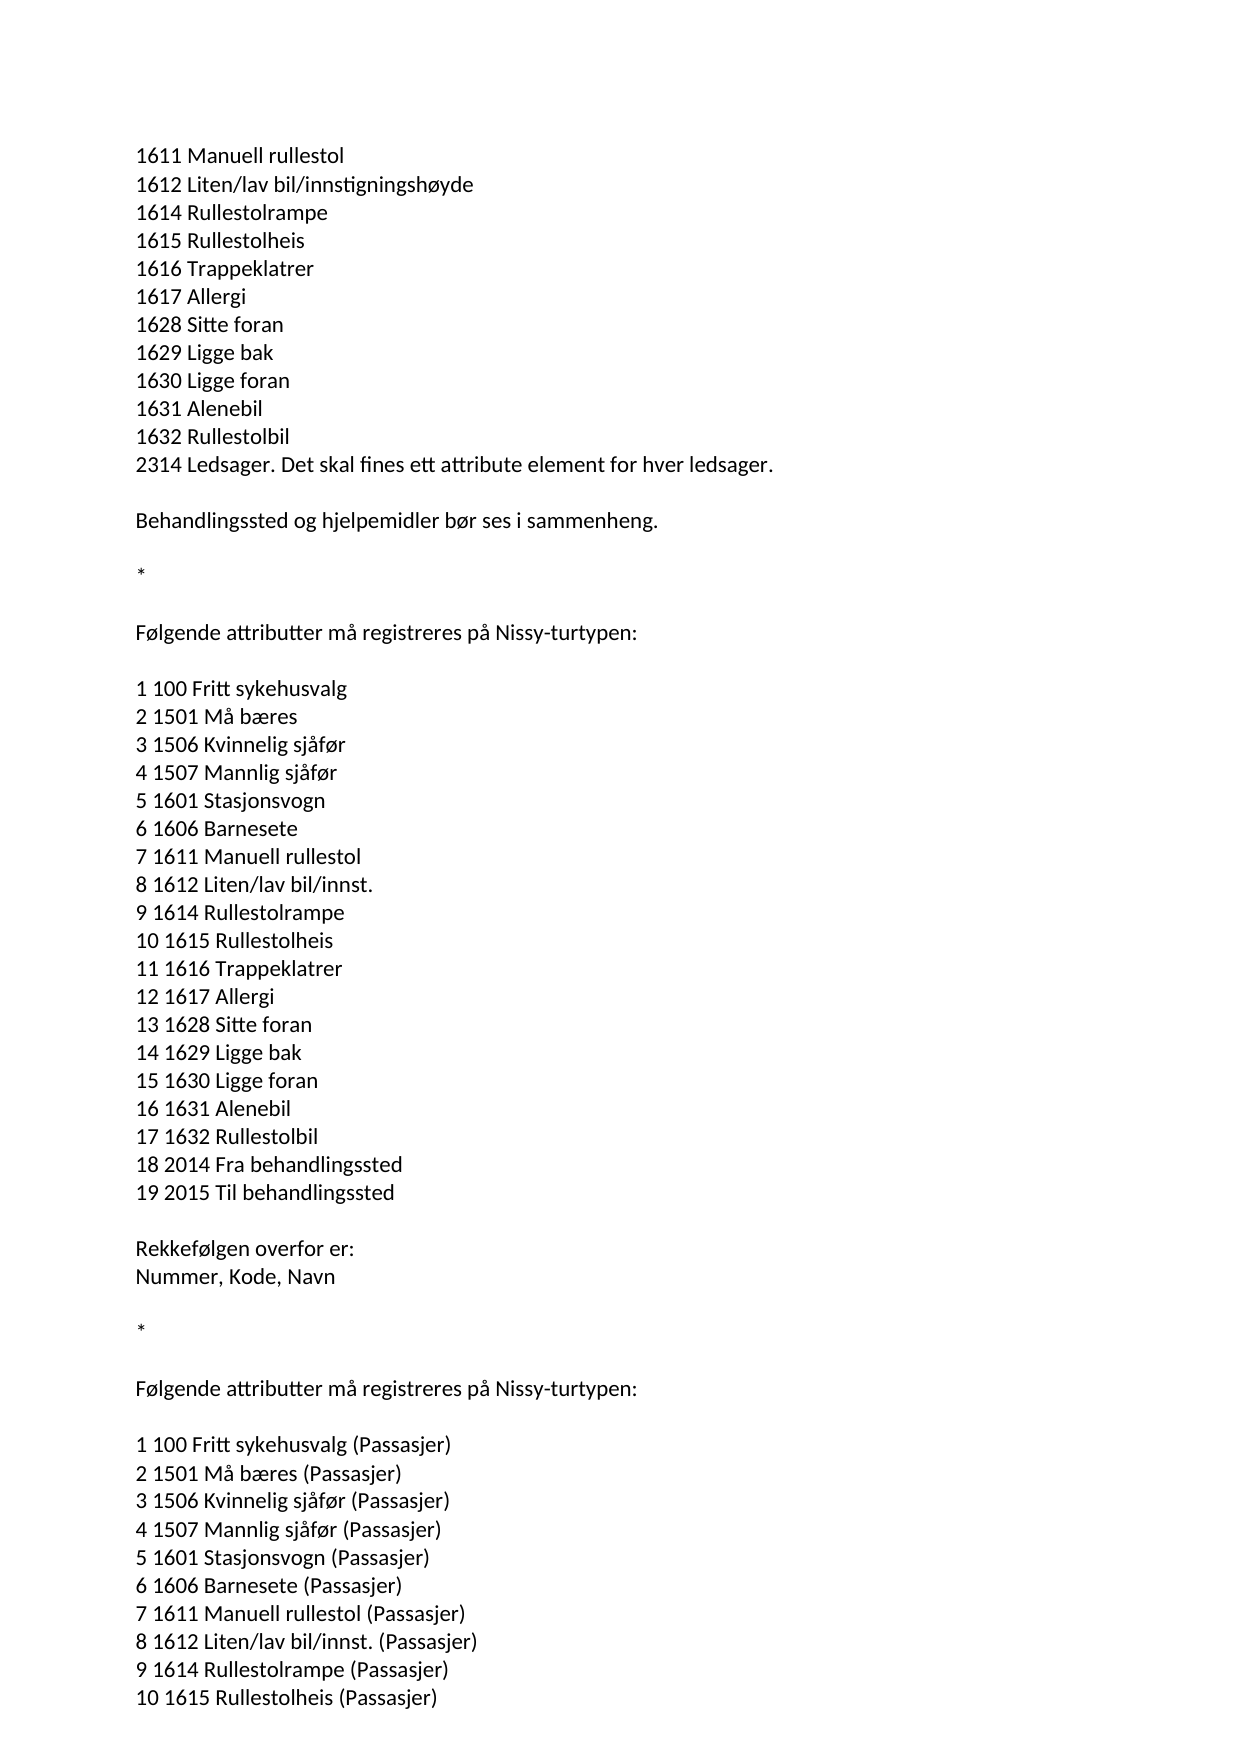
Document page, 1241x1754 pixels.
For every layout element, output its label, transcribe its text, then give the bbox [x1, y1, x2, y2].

text Nummer, Kode, Navn [135, 1262, 1105, 1291]
text 4 1507 Mannlig sjåfør [135, 758, 1105, 786]
text 1631 Alenebil [135, 394, 1105, 422]
text 1615 Rullestolheis [135, 226, 1105, 254]
text 1612 Liten/lav bil/innstigningshøyde [135, 170, 1105, 198]
text 4 1507 Mannlig sjåfør (Passasjer) [135, 1515, 1105, 1543]
text Følgende attributter må registreres på Nissy-turtypen: [135, 1374, 1105, 1403]
text 1614 Rullestolrampe [135, 198, 1105, 226]
text 8 1612 Liten/lav bil/innst. (Passasjer) [135, 1627, 1105, 1655]
text 2 1501 Må bæres (Passasjer) [135, 1459, 1105, 1487]
text * [135, 562, 1105, 590]
text 7 1611 Manuell rullestol (Passasjer) [135, 1599, 1105, 1627]
text 9 1614 Rullestolrampe [135, 898, 1105, 926]
text 8 1612 Liten/lav bil/innst. [135, 870, 1105, 898]
text 6 1606 Barnesete [135, 814, 1105, 842]
text 1628 Sitte foran [135, 310, 1105, 338]
text 19 2015 Til behandlingssted [135, 1178, 1105, 1206]
text 10 1615 Rullestolheis [135, 926, 1105, 954]
text 1611 Manuell rullestol [135, 142, 1105, 170]
text 13 1628 Sitte foran [135, 1010, 1105, 1038]
text 17 1632 Rullestolbil [135, 1122, 1105, 1150]
text 1 100 Fritt sykehusvalg [135, 674, 1105, 702]
text 6 1606 Barnesete (Passasjer) [135, 1571, 1105, 1599]
text Følgende attributter må registreres på Nissy-turtypen: [135, 618, 1105, 646]
text 1616 Trappeklatrer [135, 254, 1105, 282]
text 1629 Ligge bak [135, 338, 1105, 366]
text 15 1630 Ligge foran [135, 1066, 1105, 1094]
text 10 1615 Rullestolheis (Passasjer) [135, 1683, 1105, 1711]
text 1 100 Fritt sykehusvalg (Passasjer) [135, 1431, 1105, 1459]
text 16 1631 Alenebil [135, 1094, 1105, 1122]
text 7 1611 Manuell rullestol [135, 842, 1105, 870]
text 3 1506 Kvinnelig sjåfør (Passasjer) [135, 1487, 1105, 1515]
text 9 1614 Rullestolrampe (Passasjer) [135, 1655, 1105, 1683]
text 1630 Ligge foran [135, 366, 1105, 394]
text 12 1617 Allergi [135, 982, 1105, 1010]
text 14 1629 Ligge bak [135, 1038, 1105, 1066]
text 11 1616 Trappeklatrer [135, 954, 1105, 982]
text Rekkefølgen overfor er: [135, 1234, 1105, 1262]
text 2 1501 Må bæres [135, 702, 1105, 730]
text 18 2014 Fra behandlingssted [135, 1150, 1105, 1178]
text * [135, 1318, 1105, 1347]
text 2314 Ledsager. Det skal fines ett attribute element for hver ledsager. [135, 450, 1105, 478]
text 3 1506 Kvinnelig sjåfør [135, 730, 1105, 758]
text 5 1601 Stasjonsvogn [135, 786, 1105, 814]
text 1617 Allergi [135, 282, 1105, 310]
text Behandlingssted og hjelpemidler bør ses i sammenheng. [135, 506, 1105, 534]
text 5 1601 Stasjonsvogn (Passasjer) [135, 1543, 1105, 1571]
text 1632 Rullestolbil [135, 422, 1105, 450]
